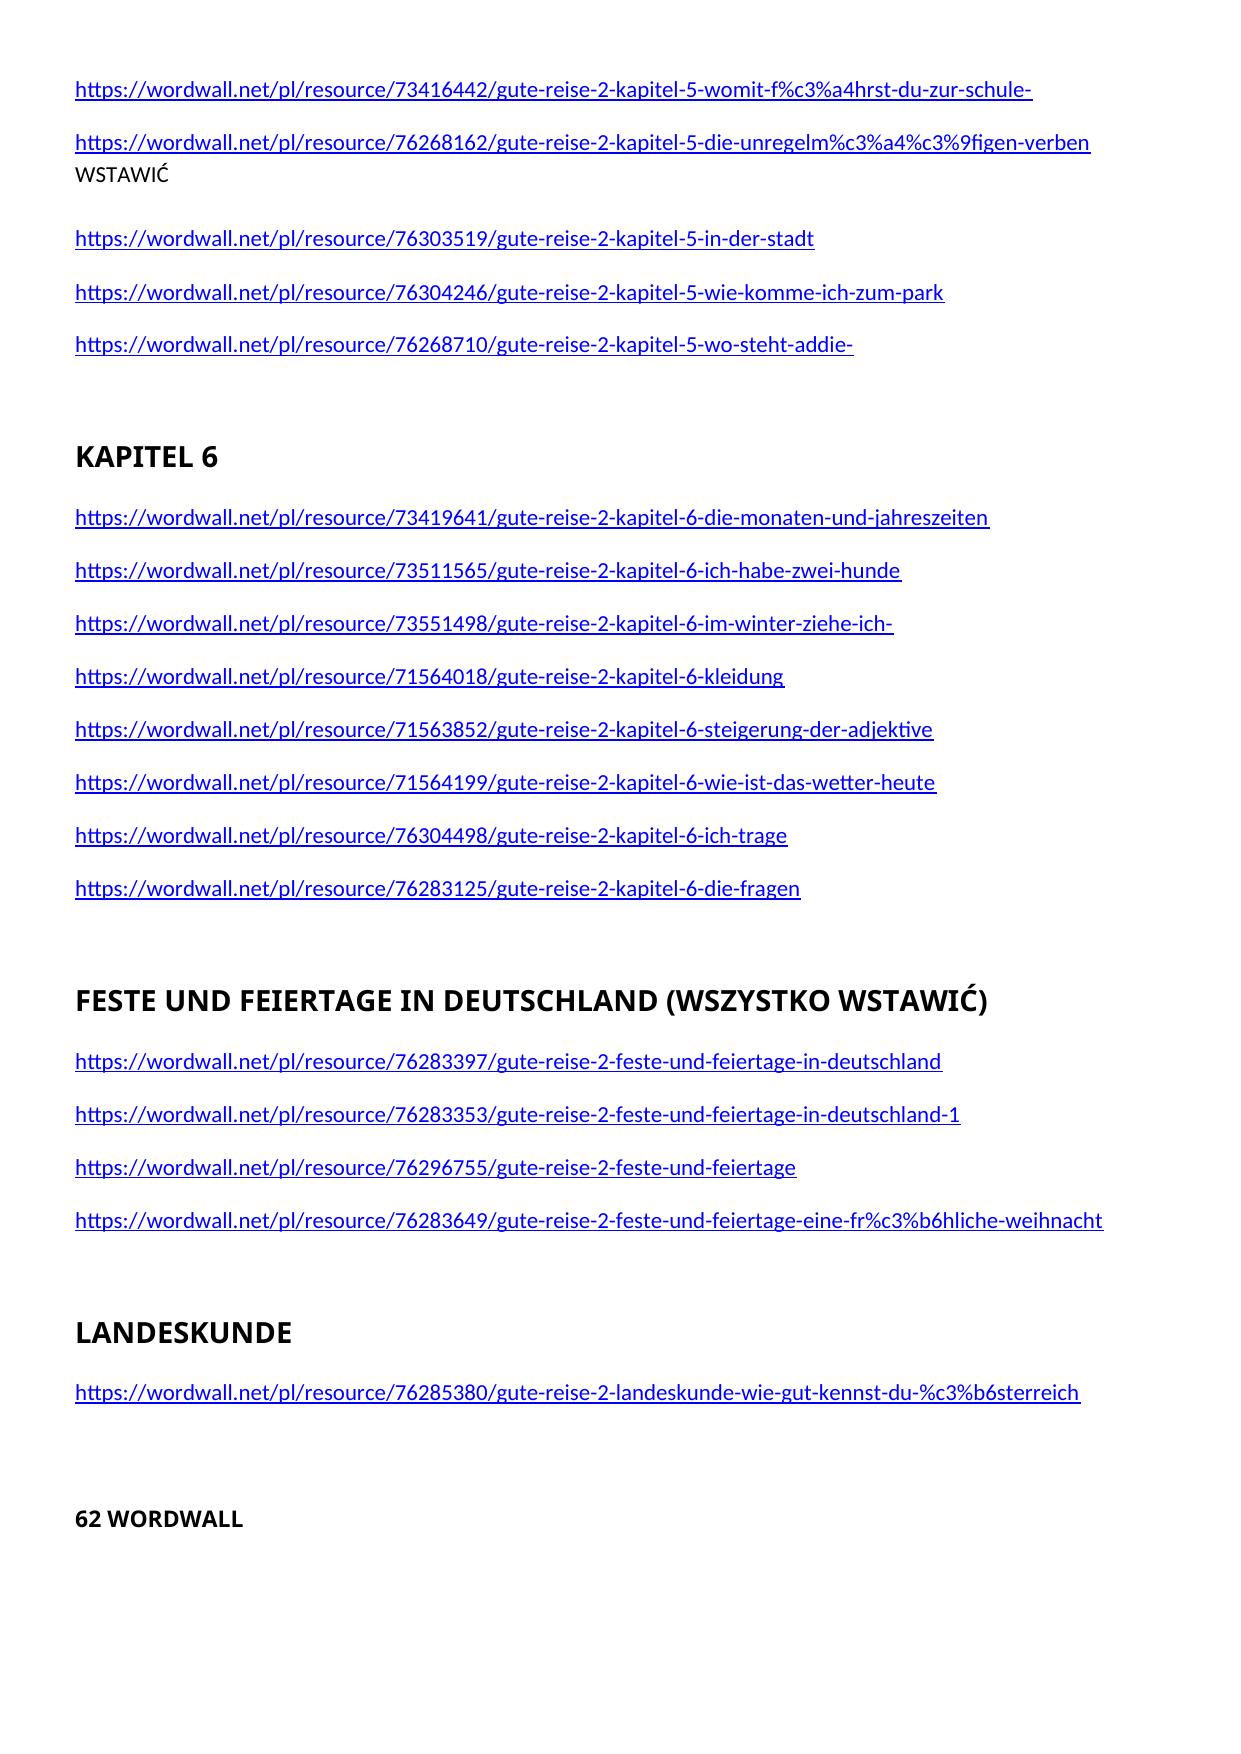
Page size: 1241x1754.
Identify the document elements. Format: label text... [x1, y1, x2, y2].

text KAPITEL 6 [75, 437, 1165, 476]
text https://wordwall.net/pl/resource/76283353/gute-reise-2-feste-und-feiertage-in-deutschland-1 [75, 1100, 1165, 1128]
text https://wordwall.net/pl/resource/76268710/gute-reise-2-kapitel-5-wo-steht-addie- [75, 331, 1165, 359]
text https://wordwall.net/pl/resource/71564199/gute-reise-2-kapitel-6-wie-ist-das-wetter-heute [75, 768, 1165, 796]
text https://wordwall.net/pl/resource/73511565/gute-reise-2-kapitel-6-ich-habe-zwei-hunde [75, 556, 1165, 584]
text https://wordwall.net/pl/resource/76283397/gute-reise-2-feste-und-feiertage-in-deutschland [75, 1047, 1165, 1075]
text https://wordwall.net/pl/resource/73551498/gute-reise-2-kapitel-6-im-winter-ziehe-ich- [75, 609, 1165, 637]
text https://wordwall.net/pl/resource/71563852/gute-reise-2-kapitel-6-steigerung-der-adjektive [75, 715, 1165, 743]
text https://wordwall.net/pl/resource/76304498/gute-reise-2-kapitel-6-ich-trage [75, 821, 1165, 849]
text https://wordwall.net/pl/resource/76283649/gute-reise-2-feste-und-feiertage-eine-fr%c3%b6hliche-weihnacht [75, 1206, 1165, 1234]
text LANDESKUNDE [75, 1312, 1165, 1352]
text https://wordwall.net/pl/resource/76283125/gute-reise-2-kapitel-6-die-fragen [75, 874, 1165, 902]
text https://wordwall.net/pl/resource/76285380/gute-reise-2-landeskunde-wie-gut-kennst-du-%c3%b6sterreich [75, 1378, 1165, 1406]
text https://wordwall.net/pl/resource/76296755/gute-reise-2-feste-und-feiertage [75, 1153, 1165, 1181]
text 62 WORDWALL [75, 1431, 1165, 1603]
text https://wordwall.net/pl/resource/73419641/gute-reise-2-kapitel-6-die-monaten-und-jahreszeiten [75, 503, 1165, 531]
text https://wordwall.net/pl/resource/71564018/gute-reise-2-kapitel-6-kleidung [75, 662, 1165, 690]
text https://wordwall.net/pl/resource/76268162/gute-reise-2-kapitel-5-die-unregelm%c3%a4%c3%9figen-verben WSTAWIĆ https://wordwall.net/pl/resource/76303519/gute-reise-2-kapitel-5-in-der-stadt [75, 128, 1165, 253]
text https://wordwall.net/pl/resource/73416442/gute-reise-2-kapitel-5-womit-f%c3%a4hrst-du-zur-schule- [75, 75, 1165, 103]
text FESTE UND FEIERTAGE IN DEUTSCHLAND (WSZYSTKO WSTAWIĆ) [75, 980, 1165, 1020]
text https://wordwall.net/pl/resource/76304246/gute-reise-2-kapitel-5-wie-komme-ich-zum-park [75, 278, 1165, 306]
